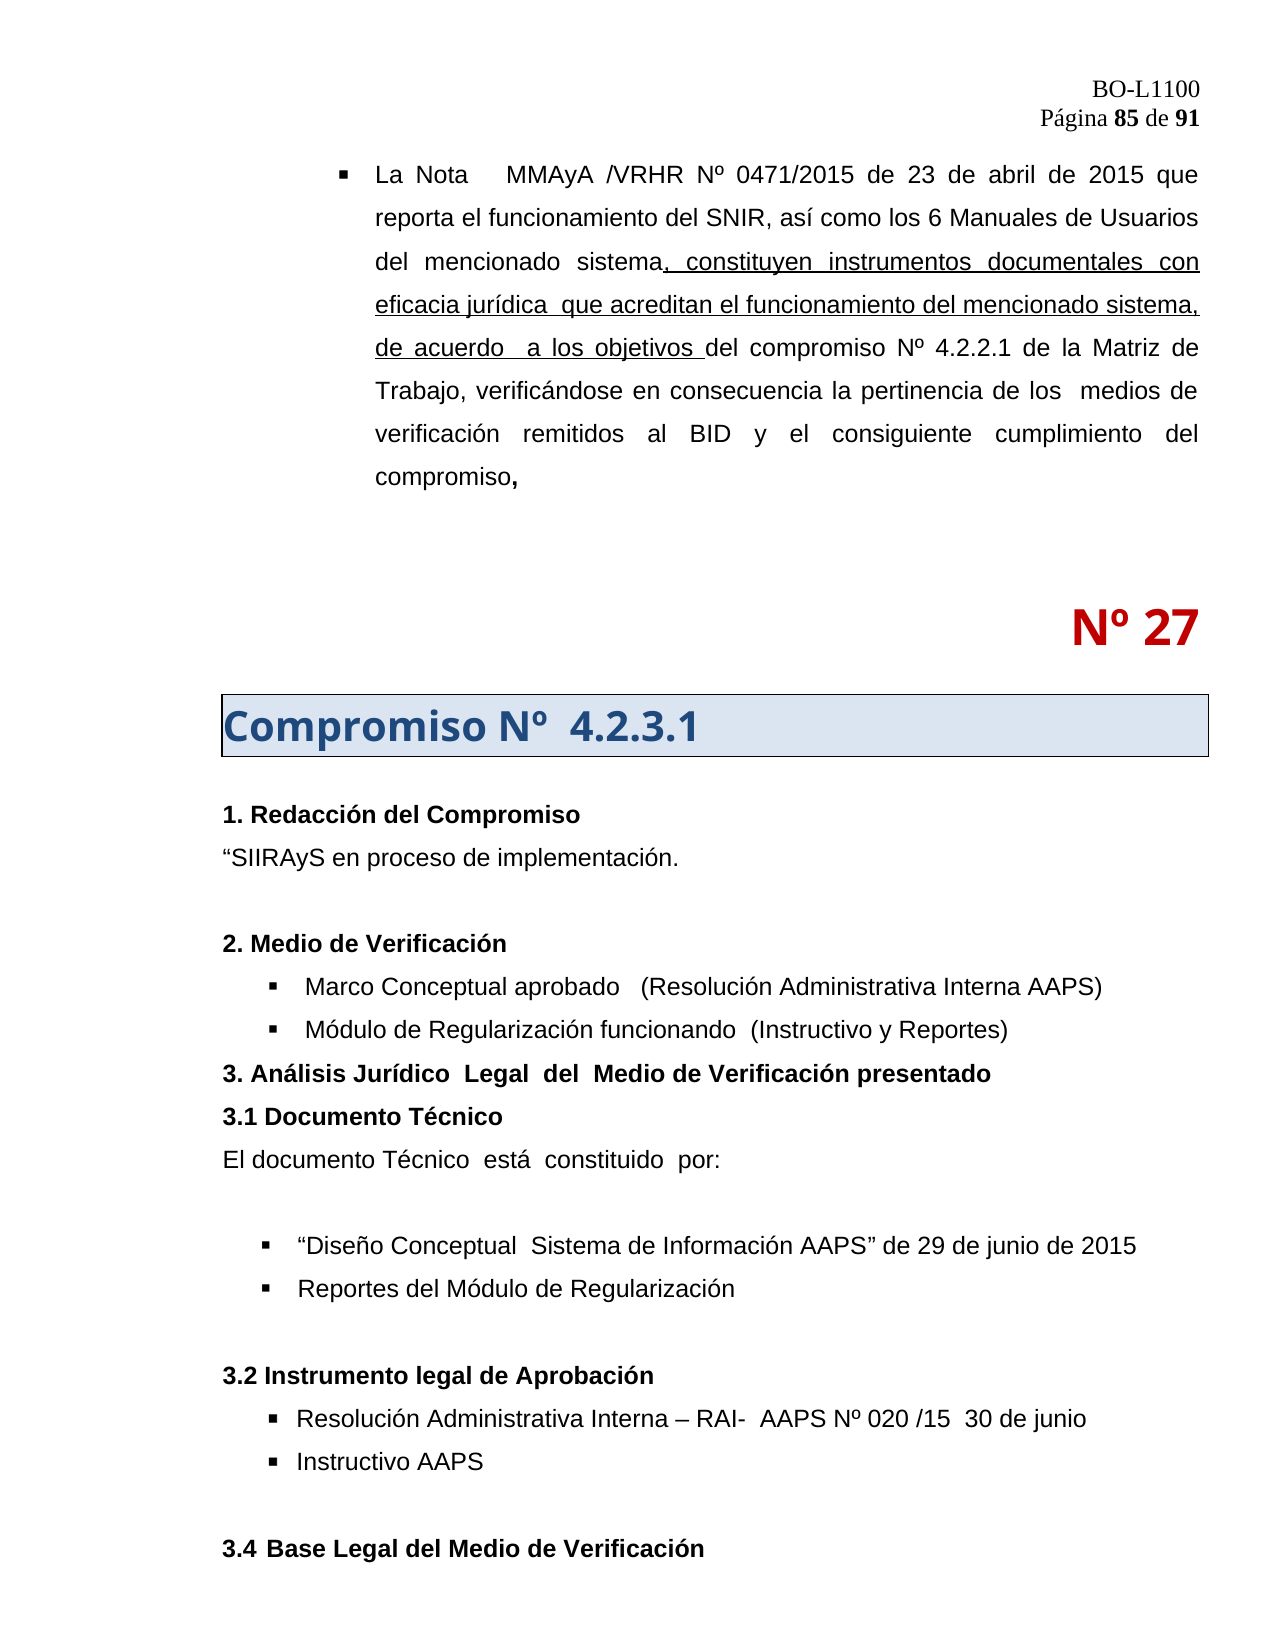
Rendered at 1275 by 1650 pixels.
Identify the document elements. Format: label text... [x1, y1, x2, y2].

list Instructivo AAPS [222, 1447, 1200, 1476]
text 3.2 Instrumento legal de Aprobación [222, 1361, 1200, 1389]
text “SIIRAyS en proceso de implementación. [222, 843, 1200, 872]
text 2. Medio de Verificación [222, 929, 1200, 958]
text 3.1 Documento Técnico [222, 1102, 1200, 1131]
list Reportes del Módulo de Regularización [260, 1274, 1200, 1303]
text Nº 27 [222, 591, 1200, 659]
text 3. Análisis Jurídico Legal del Medio de Verificación presentado [222, 1059, 1200, 1087]
list Módulo de Regularización funcionando (Instructivo y Reportes) [267, 1016, 1200, 1044]
text Compromiso Nº 4.2.3.1 [223, 695, 1208, 756]
text 1. Redacción del Compromiso [222, 800, 1200, 828]
list La Nota MMAyA /VRHR Nº 0471/2015 de 23 de abril de 2015 que reporta el funcionamiento del SNIR, así como los 6 Manuales de Usuarios del mencionado sistema, constituyen instrumentos documentales con eficacia jurídica que acreditan el funcionamiento del mencionado sistema, de acuerdo a los objetivos del compromiso Nº 4.2.2.1 de la Matriz de Trabajo, verificándose en consecuencia la pertinencia de los medios de verificación remitidos al BID y el consiguiente cumplimiento del compromiso, [337, 160, 1200, 491]
list Resolución Administrativa Interna – RAI- AAPS Nº 020 /15 30 de junio [222, 1404, 1200, 1433]
text El documento Técnico está constituido por: [222, 1145, 1200, 1174]
list Marco Conceptual aprobado (Resolución Administrativa Interna AAPS) [267, 972, 1200, 1001]
list “Diseño Conceptual Sistema de Información AAPS” de 29 de junio de 2015 [260, 1231, 1200, 1260]
list Base Legal del Medio de Verificación [222, 1533, 1200, 1562]
